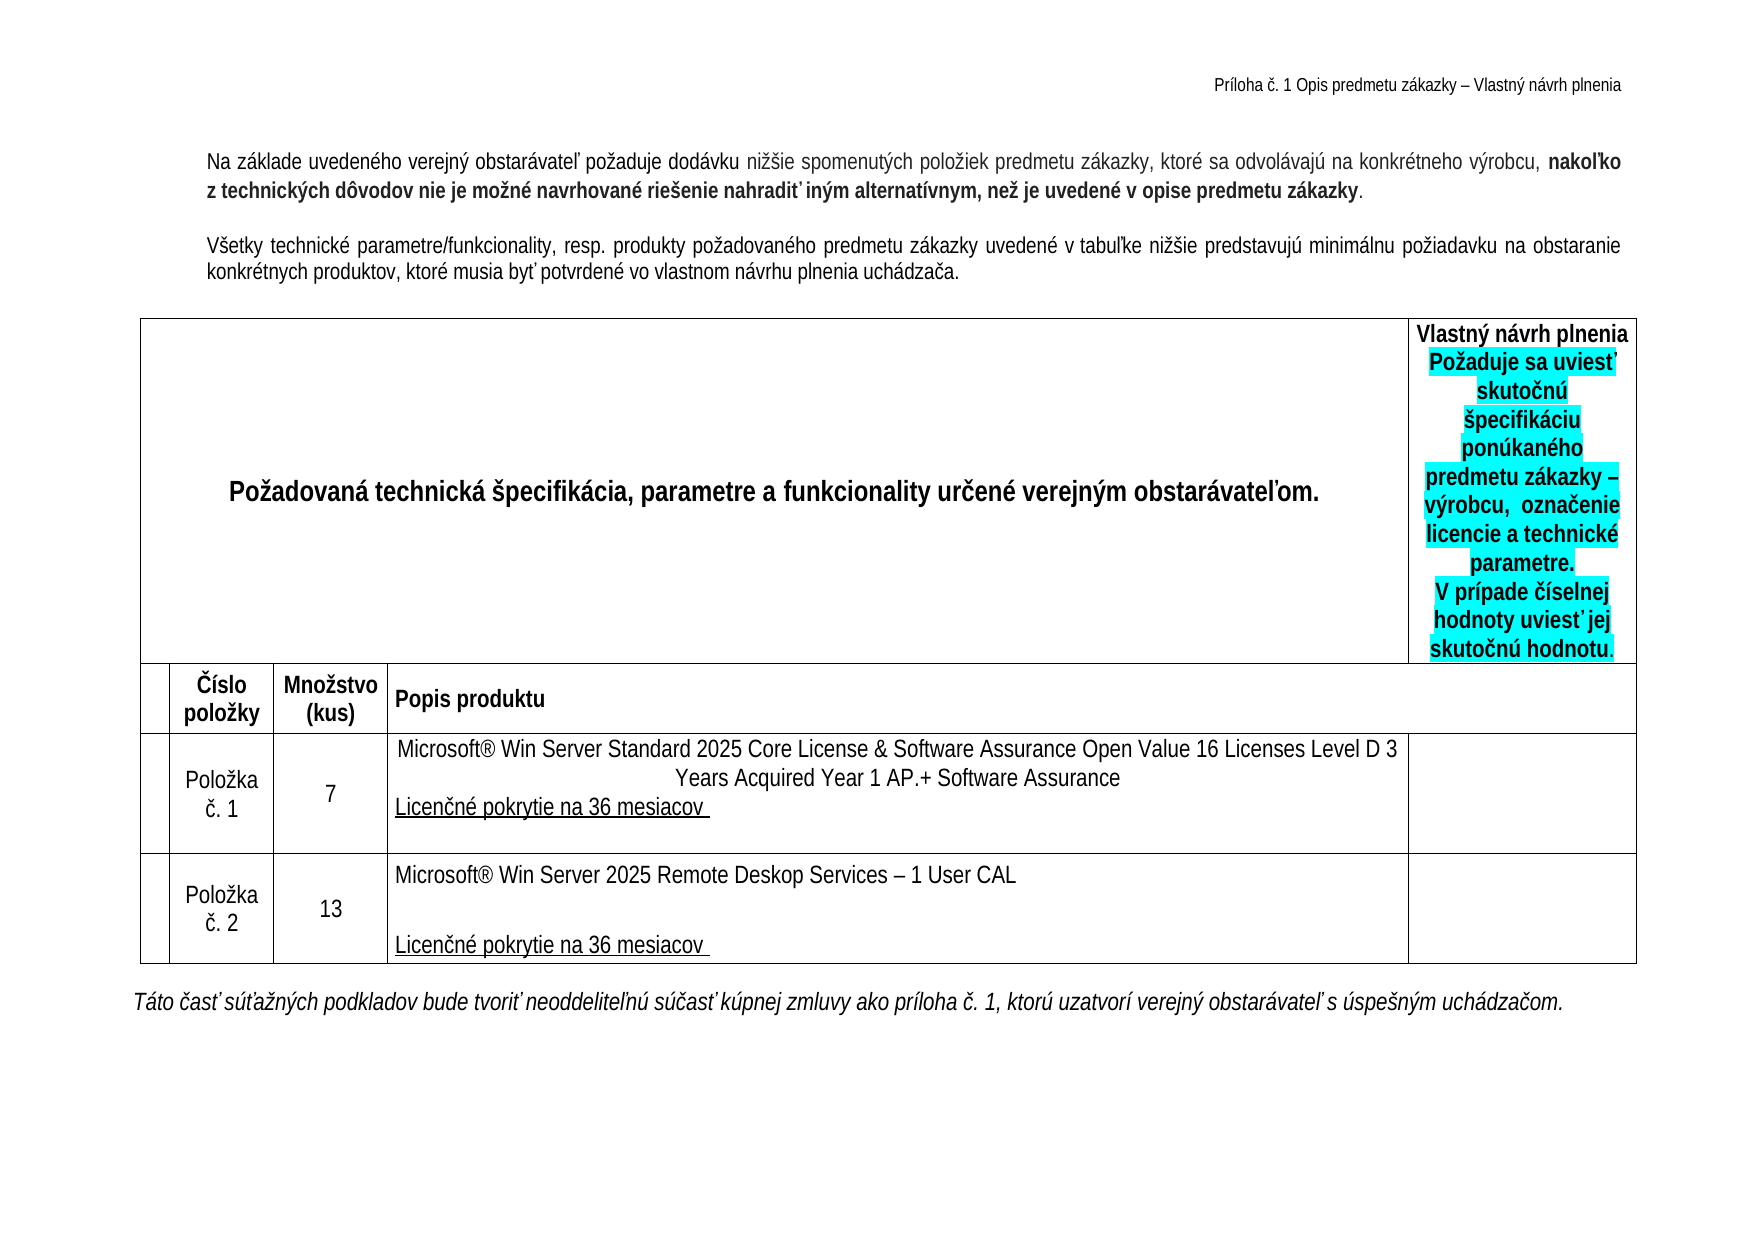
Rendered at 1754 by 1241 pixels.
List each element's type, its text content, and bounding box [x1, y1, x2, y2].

table_cell [141, 664, 169, 733]
table_cell 13 [274, 854, 387, 962]
table_cell Číslo položky [170, 664, 273, 733]
text Táto časť súťažných podkladov bude tvoriť neoddeliteľnú súčasť kúpnej zmluvy ako príloha č. 1, ktorú uzatvorí verejný obstarávateľ s úspešným uchádzačom. [133, 987, 1621, 1016]
text Na základe uvedeného verejný obstarávateľ požaduje dodávku nižšie spomenutých položiek predmetu zákazky, ktoré sa odvolávajú na konkrétneho výrobcu, nakoľko z technických dôvodov nie je možné navrhované riešenie nahradiť iným alternatívnym, než je uvedené v opise predmetu zákazky. [207, 148, 1621, 203]
table_header Požadovaná technická špecifikácia, parametre a funkcionality určené verejným obstarávateľom. [141, 319, 1408, 662]
table_header Vlastný návrh plnenia Požaduje sa uviesť skutočnú špecifikáciu ponúkaného predmetu zákazky – výrobcu, označenie licencie a technické parametre. V prípade číselnej hodnoty uviesť jej skutočnú hodnotu. [1409, 319, 1636, 662]
table_cell Položka č. 2 [170, 854, 273, 962]
table_cell Položka č. 1 [170, 734, 273, 853]
table_cell Množstvo (kus) [274, 664, 387, 733]
table_cell Microsoft® Win Server 2025 Remote Deskop Services – 1 User CAL Licenčné pokrytie na 36 mesiacov [388, 854, 1408, 962]
table_cell Microsoft® Win Server Standard 2025 Core License & Software Assurance Open Value 16 Licenses Level D 3 Years Acquired Year 1 AP.+ Software Assurance Licenčné pokrytie na 36 mesiacov [388, 734, 1408, 853]
table_cell [141, 854, 169, 962]
text Všetky technické parametre/funkcionality, resp. produkty požadovaného predmetu zákazky uvedené v tabuľke nižšie predstavujú minimálnu požiadavku na obstaranie konkrétnych produktov, ktoré musia byť potvrdené vo vlastnom návrhu plnenia uchádzača. [207, 232, 1621, 285]
table_cell 7 [274, 734, 387, 853]
table_cell [1409, 854, 1636, 962]
table_cell [1409, 734, 1636, 853]
table_cell [141, 734, 169, 853]
table_cell Popis produktu [388, 664, 1636, 733]
